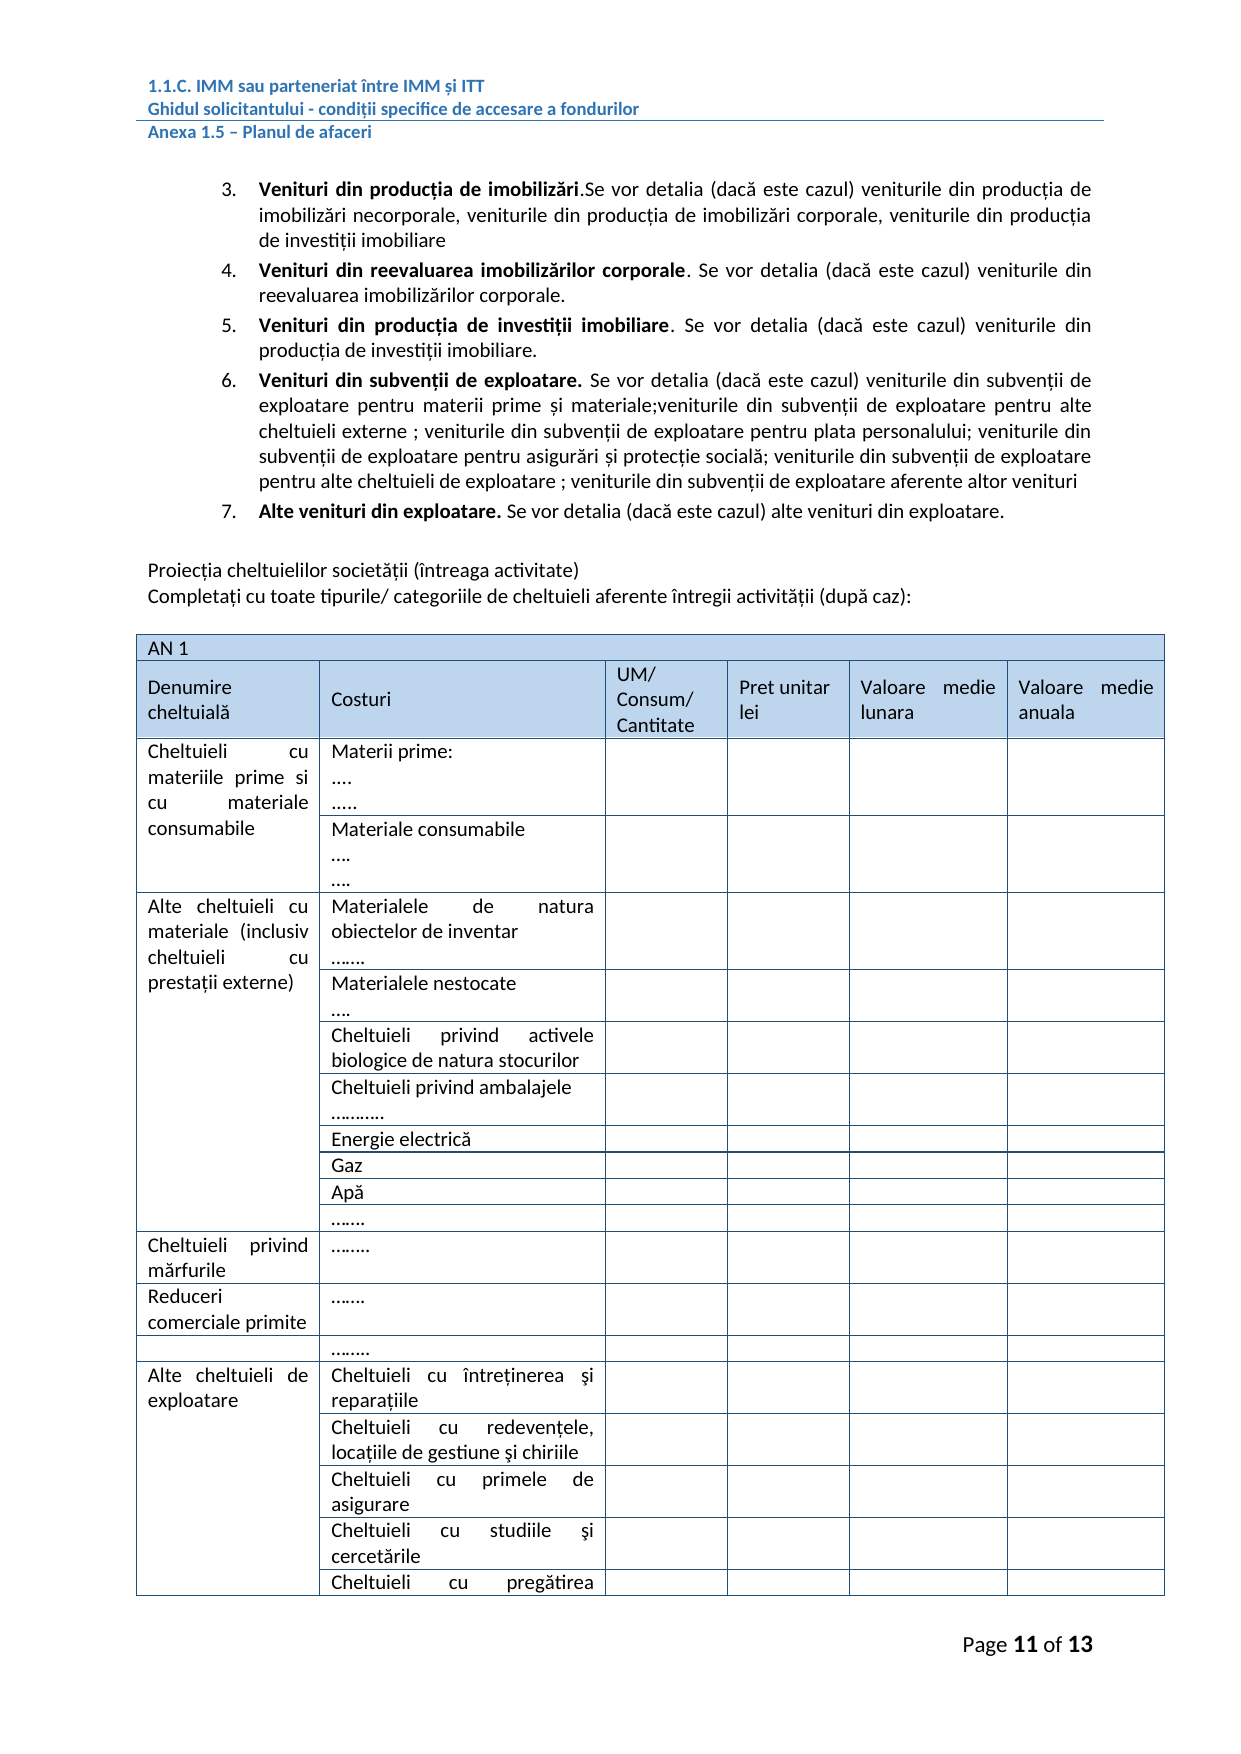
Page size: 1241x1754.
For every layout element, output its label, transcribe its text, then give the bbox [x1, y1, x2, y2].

table_cell ……. [320, 1284, 605, 1334]
table_header AN 1 [137, 635, 1164, 660]
table_cell [1008, 1570, 1164, 1595]
table_cell [728, 1336, 849, 1361]
list Venituri din producția de imobilizări.Se vor detalia (dacă este cazul) veniturile din producția de imobilizări necorporale, veniturile din producția de imobilizări corporale, veniturile din producția de investiții imobiliare [221, 177, 1093, 253]
table_cell Materiale consumabile …. …. [320, 816, 605, 892]
table_cell [728, 1179, 849, 1204]
list Venituri din producția de investiții imobiliare. Se vor detalia (dacă este cazul) veniturile din producția de investiții imobiliare. [221, 312, 1093, 363]
table_cell [728, 1518, 849, 1568]
table_cell Materii prime: .... ..... [320, 739, 605, 815]
table_cell [728, 1414, 849, 1465]
table_cell [728, 1232, 849, 1283]
table_cell [728, 816, 849, 892]
list Venituri din reevaluarea imobilizărilor corporale. Se vor detalia (dacă este cazul) veniturile din reevaluarea imobilizărilor corporale. [221, 257, 1093, 308]
table_cell [850, 1022, 1007, 1073]
table_cell [1008, 1362, 1164, 1413]
table_cell [728, 1362, 849, 1413]
table_cell …….. [320, 1232, 605, 1283]
table_cell [850, 1179, 1007, 1204]
table_cell Cheltuieli cu primele de asigurare [320, 1466, 605, 1517]
table_cell [606, 1153, 727, 1178]
table_cell Materialele de natura obiectelor de inventar ……. [320, 893, 605, 969]
table_cell [728, 739, 849, 815]
table_cell [606, 1022, 727, 1073]
table_cell [1008, 816, 1164, 892]
table_cell [850, 1570, 1007, 1595]
table_cell Cheltuieli cu materiile prime si cu materiale consumabile [137, 739, 319, 892]
table_cell [1008, 1022, 1164, 1073]
table_cell …….. [320, 1336, 605, 1361]
table_cell [606, 1414, 727, 1465]
table_cell Cheltuieli cu studiile şi cercetările [320, 1518, 605, 1568]
table_cell [606, 1179, 727, 1204]
table_cell Costuri [320, 661, 605, 737]
table_cell [850, 739, 1007, 815]
table_cell Alte cheltuieli de exploatare [137, 1362, 319, 1595]
table_cell [1008, 970, 1164, 1021]
table_cell [850, 893, 1007, 969]
table_cell [728, 970, 849, 1021]
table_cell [320, 1570, 605, 1595]
table_cell Materialele nestocate …. [320, 970, 605, 1021]
table_cell [1008, 1205, 1164, 1231]
table_cell Energie electrică [320, 1126, 605, 1151]
table_cell [850, 1414, 1007, 1465]
table_cell [606, 739, 727, 815]
list Alte venituri din exploatare. Se vor detalia (dacă este cazul) alte venituri din exploatare. [221, 498, 1093, 524]
table_cell [728, 1570, 849, 1595]
table_cell [1008, 893, 1164, 969]
table_cell [850, 1074, 1007, 1125]
table_cell [1008, 1074, 1164, 1125]
table_cell [1008, 1126, 1164, 1151]
table_cell [850, 1232, 1007, 1283]
table_cell [1008, 1336, 1164, 1361]
table_cell Reduceri comerciale primite [137, 1284, 319, 1334]
list Venituri din subvenții de exploatare. Se vor detalia (dacă este cazul) veniturile din subvenții de exploatare pentru materii prime şi materiale;veniturile din subvenții de exploatare pentru alte cheltuieli externe ; veniturile din subvenții de exploatare pentru plata personalului; veniturile din subvenții de exploatare pentru asigurări şi protecție socială; veniturile din subvenții de exploatare pentru alte cheltuieli de exploatare ; veniturile din subvenții de exploatare aferente altor venituri [221, 367, 1093, 494]
table_cell [606, 1205, 727, 1231]
table_cell [850, 1362, 1007, 1413]
table_cell [606, 1518, 727, 1568]
table_cell [606, 893, 727, 969]
table_cell ……. [320, 1205, 605, 1231]
table_cell Gaz [320, 1153, 605, 1178]
table_cell [606, 1126, 727, 1151]
table_cell [728, 1466, 849, 1517]
table_cell [850, 1205, 1007, 1231]
table_cell [606, 1074, 727, 1125]
table_cell [728, 1126, 849, 1151]
table_cell [850, 1284, 1007, 1334]
table_cell Denumire cheltuială [137, 661, 319, 737]
table_cell [728, 1284, 849, 1334]
table_cell Valoare medie anuala [1008, 661, 1164, 737]
table_cell [1008, 1284, 1164, 1334]
table_cell [850, 1126, 1007, 1151]
table_cell [850, 1336, 1007, 1361]
table_cell UM/ Consum/ Cantitate [606, 661, 727, 737]
table_cell Alte cheltuieli cu materiale (inclusiv cheltuieli cu prestații externe) [137, 893, 319, 1231]
table_cell [728, 893, 849, 969]
table_cell [850, 816, 1007, 892]
table_cell Cheltuieli privind activele biologice de natura stocurilor [320, 1022, 605, 1073]
table_cell [1008, 1414, 1164, 1465]
table_cell [850, 1518, 1007, 1568]
table_cell [1008, 1466, 1164, 1517]
table_cell [728, 1153, 849, 1178]
table_cell [1008, 1518, 1164, 1568]
table_cell [606, 970, 727, 1021]
text Proiecția cheltuielilor societății (întreaga activitate) [148, 557, 1093, 583]
table_cell [1008, 1232, 1164, 1283]
table_cell [728, 1074, 849, 1125]
table_cell Cheltuieli privind mărfurile [137, 1232, 319, 1283]
table_cell [137, 1336, 319, 1361]
table_cell [850, 1153, 1007, 1178]
table_cell [606, 816, 727, 892]
table_cell Cheltuieli privind ambalajele ……….. [320, 1074, 605, 1125]
table_cell [606, 1232, 727, 1283]
table_cell [1008, 739, 1164, 815]
table_cell [850, 970, 1007, 1021]
table_cell [606, 1466, 727, 1517]
table_cell [850, 1466, 1007, 1517]
table_cell Cheltuieli cu întreținerea şi reparațiile [320, 1362, 605, 1413]
table_cell [606, 1284, 727, 1334]
table_cell [1008, 1153, 1164, 1178]
table_cell [728, 1022, 849, 1073]
table_cell [606, 1362, 727, 1413]
table_cell [606, 1336, 727, 1361]
table_cell [728, 1205, 849, 1231]
table_cell Pret unitar lei [728, 661, 849, 737]
table_cell Apă [320, 1179, 605, 1204]
text Completați cu toate tipurile/ categoriile de cheltuieli aferente întregii activității (după caz): [148, 583, 1093, 608]
table_cell Cheltuieli cu redevențele, locațiile de gestiune şi chiriile [320, 1414, 605, 1465]
table_cell [1008, 1179, 1164, 1204]
table_cell [606, 1570, 727, 1595]
table_cell Valoare medie lunara [850, 661, 1007, 737]
